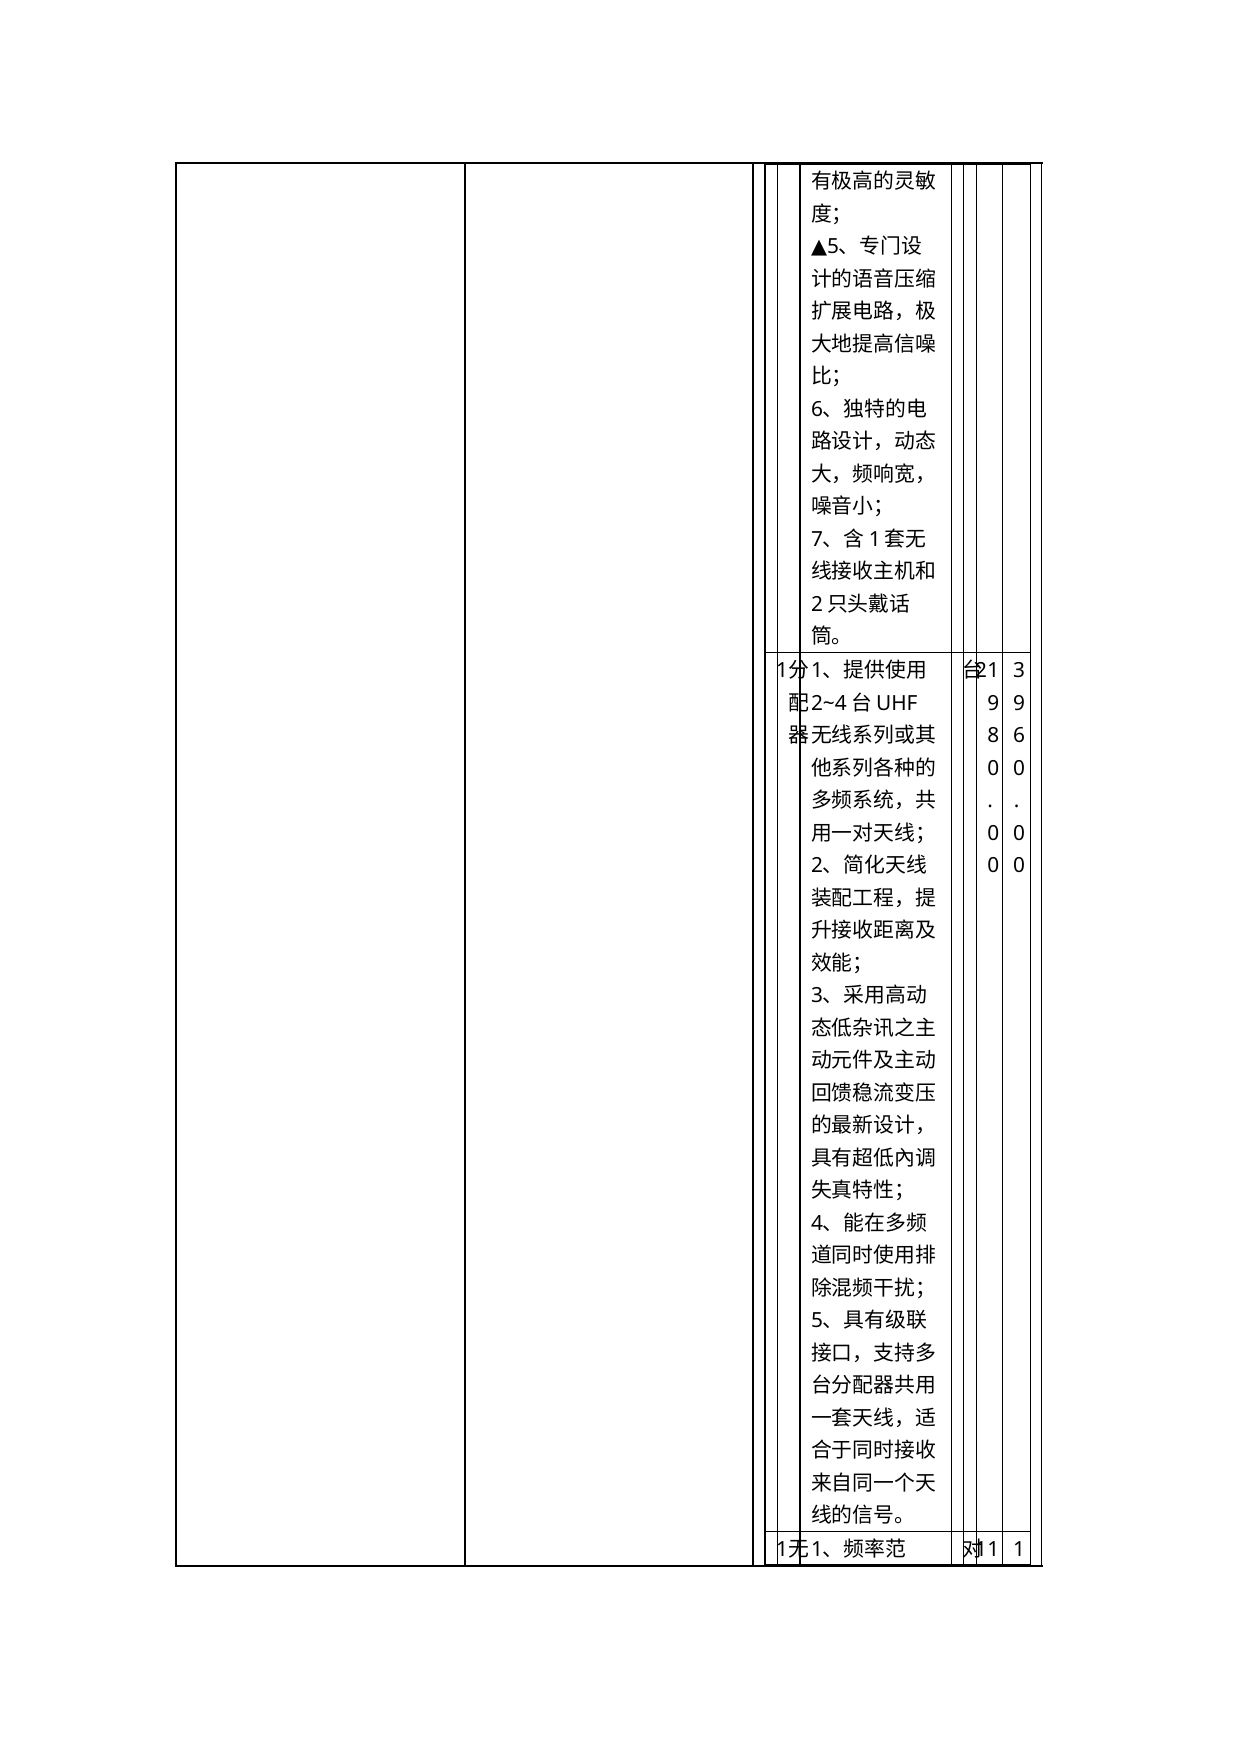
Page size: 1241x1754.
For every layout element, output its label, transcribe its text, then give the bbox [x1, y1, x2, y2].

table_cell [801, 1532, 951, 1564]
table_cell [754, 164, 764, 1565]
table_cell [964, 667, 976, 1531]
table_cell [766, 165, 777, 652]
table_cell 1 [177, 164, 464, 1565]
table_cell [778, 653, 799, 1531]
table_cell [964, 165, 976, 652]
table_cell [801, 653, 951, 1531]
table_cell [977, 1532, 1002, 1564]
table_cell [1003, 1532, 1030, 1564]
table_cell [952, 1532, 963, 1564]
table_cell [1031, 164, 1041, 1565]
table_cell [778, 165, 799, 652]
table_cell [801, 165, 951, 652]
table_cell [766, 653, 777, 1531]
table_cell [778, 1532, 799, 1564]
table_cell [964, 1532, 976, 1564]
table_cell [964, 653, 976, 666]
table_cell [952, 165, 963, 652]
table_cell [977, 653, 1002, 1531]
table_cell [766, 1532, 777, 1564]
table_cell [466, 164, 752, 1565]
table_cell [1003, 165, 1030, 652]
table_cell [977, 165, 1002, 652]
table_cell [952, 653, 963, 1531]
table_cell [1003, 653, 1030, 1531]
